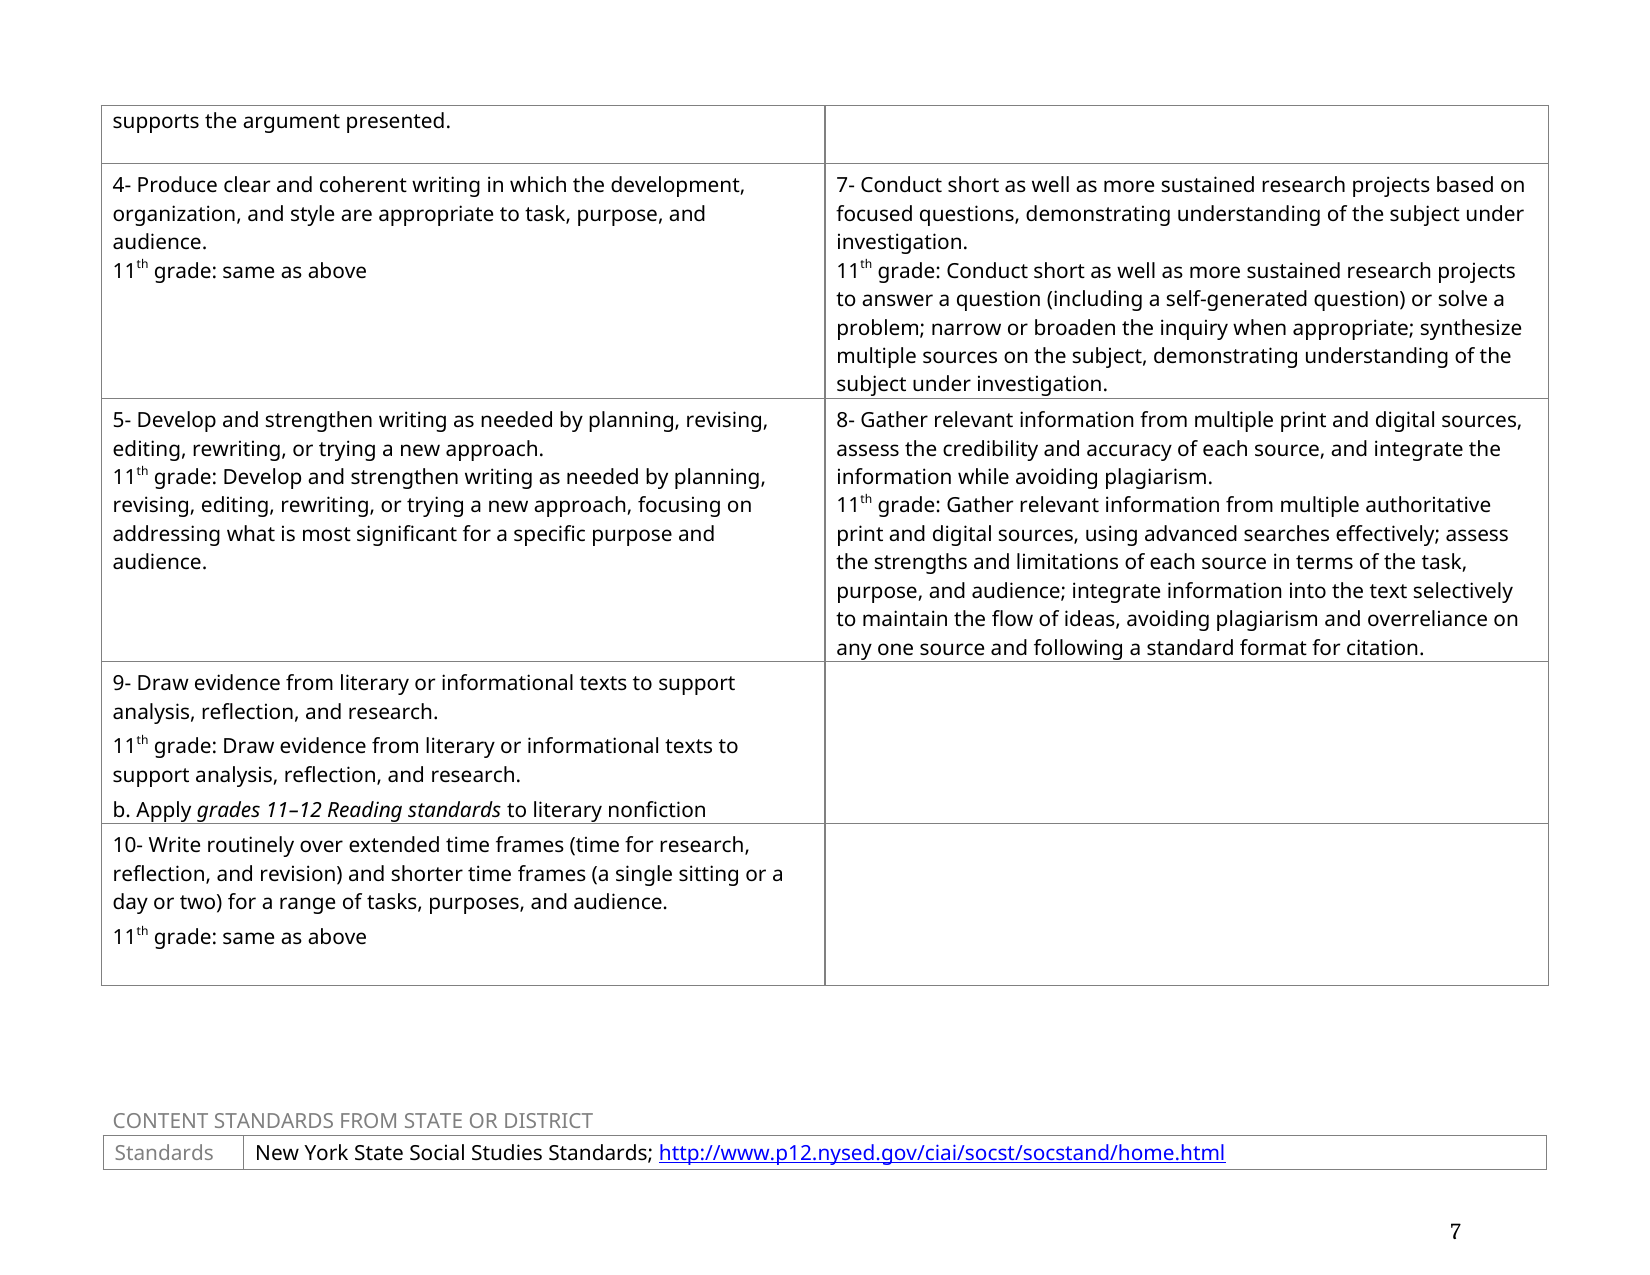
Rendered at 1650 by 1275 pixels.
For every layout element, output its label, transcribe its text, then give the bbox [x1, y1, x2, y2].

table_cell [826, 106, 1548, 163]
table_cell [826, 824, 1548, 985]
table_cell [102, 106, 824, 163]
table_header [244, 1136, 1546, 1169]
table_cell 9- Draw evidence from literary or informational texts to support analysis, reflection, and research. 11th grade: Draw evidence from literary or informational texts to support analysis, reflection, and research. b. Apply grades 11–12 Reading standards to literary nonfiction [102, 662, 824, 823]
table_cell 5- Develop and strengthen writing as needed by planning, revising, editing, rewriting, or trying a new approach. 11th grade: Develop and strengthen writing as needed by planning, revising, editing, rewriting, or trying a new approach, focusing on addressing what is most significant for a specific purpose and audience. [102, 399, 824, 661]
table_cell 10- Write routinely over extended time frames (time for research, reflection, and revision) and shorter time frames (a single sitting or a day or two) for a range of tasks, purposes, and audience. 11th grade: same as above [102, 824, 824, 985]
table_cell 7- Conduct short as well as more sustained research projects based on focused questions, demonstrating understanding of the subject under investigation. 11th grade: Conduct short as well as more sustained research projects to answer a question (including a self-generated question) or solve a problem; narrow or broaden the inquiry when appropriate; synthesize multiple sources on the subject, demonstrating understanding of the subject under investigation. [826, 164, 1548, 398]
table_cell 8- Gather relevant information from multiple print and digital sources, assess the credibility and accuracy of each source, and integrate the information while avoiding plagiarism. 11th grade: Gather relevant information from multiple authoritative print and digital sources, using advanced searches effectively; assess the strengths and limitations of each source in terms of the task, purpose, and audience; integrate information into the text selectively to maintain the flow of ideas, avoiding plagiarism and overreliance on any one source and following a standard format for citation. [826, 399, 1548, 661]
text Content Standards From State or District [112, 1106, 1537, 1135]
table_cell [826, 662, 1548, 823]
table_header Standards source: [104, 1136, 243, 1169]
table_cell 4- Produce clear and coherent writing in which the development, organization, and style are appropriate to task, purpose, and audience. 11th grade: same as above [102, 164, 824, 398]
